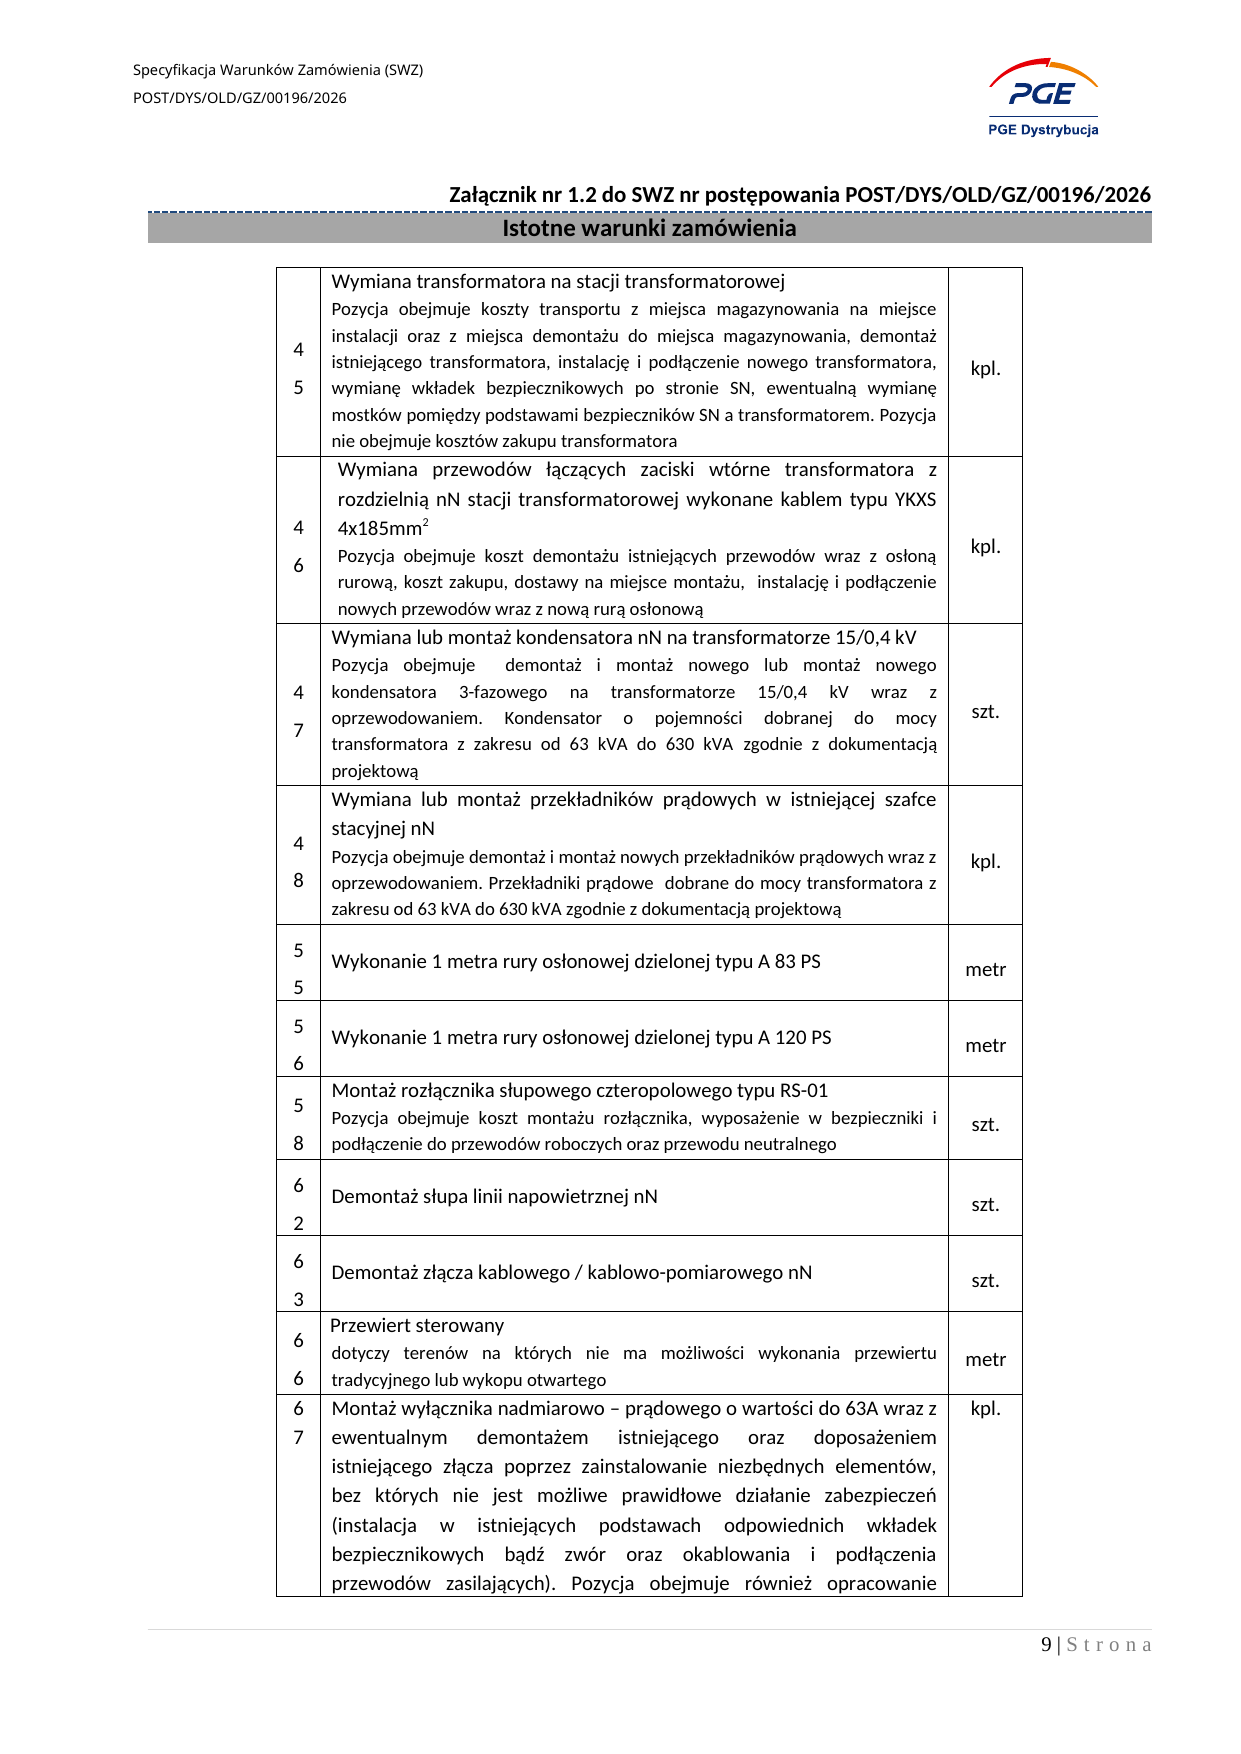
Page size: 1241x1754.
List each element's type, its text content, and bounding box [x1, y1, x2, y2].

table_cell metr [949, 1001, 1022, 1076]
table_cell 45 [277, 268, 320, 456]
table_cell 63 [277, 1236, 320, 1311]
table_cell 67 [277, 1395, 320, 1596]
table_cell Wymiana lub montaż kondensatora nN na transformatorze 15/0,4 kV Pozycja obejmuje demontaż i montaż nowego lub montaż nowego kondensatora 3-fazowego na transformatorze 15/0,4 kV wraz z oprzewodowaniem. Kondensator o pojemności dobranej do mocy transformatora z zakresu od 63 kVA do 630 kVA zgodnie z dokumentacją projektową [321, 624, 948, 785]
table_cell Przewiert sterowany dotyczy terenów na których nie ma możliwości wykonania przewiertu tradycyjnego lub wykopu otwartego [321, 1312, 948, 1394]
table_cell 55 [277, 925, 320, 1000]
table_cell Wymiana transformatora na stacji transformatorowej Pozycja obejmuje koszty transportu z miejsca magazynowania na miejsce instalacji oraz z miejsca demontażu do miejsca magazynowania, demontaż istniejącego transformatora, instalację i podłączenie nowego transformatora, wymianę wkładek bezpiecznikowych po stronie SN, ewentualną wymianę mostków pomiędzy podstawami bezpieczników SN a transformatorem. Pozycja nie obejmuje kosztów zakupu transformatora [321, 268, 948, 456]
table_cell szt. [949, 1160, 1022, 1235]
table_cell szt. [949, 1077, 1022, 1159]
table_cell 48 [277, 786, 320, 924]
table_cell 62 [277, 1160, 320, 1235]
table_cell kpl. [949, 457, 1022, 623]
table_cell kpl. [949, 786, 1022, 924]
table_cell metr [949, 925, 1022, 1000]
table_cell Demontaż złącza kablowego / kablowo-pomiarowego nN [321, 1236, 948, 1311]
table_cell 66 [277, 1312, 320, 1394]
table_cell Montaż rozłącznika słupowego czteropolowego typu RS-01 Pozycja obejmuje koszt montażu rozłącznika, wyposażenie w bezpieczniki i podłączenie do przewodów roboczych oraz przewodu neutralnego [321, 1077, 948, 1159]
table_cell szt. [949, 1236, 1022, 1311]
table_cell szt. [949, 624, 1022, 785]
table_cell kpl. [949, 1395, 1022, 1596]
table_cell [321, 1395, 948, 1596]
table_cell kpl. [949, 268, 1022, 456]
table_cell 56 [277, 1001, 320, 1076]
table_cell Wykonanie 1 metra rury osłonowej dzielonej typu A 83 PS [321, 925, 948, 1000]
table_cell Wykonanie 1 metra rury osłonowej dzielonej typu A 120 PS [321, 1001, 948, 1076]
table_cell metr [949, 1312, 1022, 1394]
table_cell Wymiana przewodów łączących zaciski wtórne transformatora z rozdzielnią nN stacji transformatorowej wykonane kablem typu YKXS 4x185mm2 Pozycja obejmuje koszt demontażu istniejących przewodów wraz z osłoną rurową, koszt zakupu, dostawy na miejsce montażu, instalację i podłączenie nowych przewodów wraz z nową rurą osłonową [321, 457, 948, 623]
table_cell Demontaż słupa linii napowietrznej nN [321, 1160, 948, 1235]
table_cell Wymiana lub montaż przekładników prądowych w istniejącej szafce stacyjnej nN Pozycja obejmuje demontaż i montaż nowych przekładników prądowych wraz z oprzewodowaniem. Przekładniki prądowe dobrane do mocy transformatora z zakresu od 63 kVA do 630 kVA zgodnie z dokumentacją projektową [321, 786, 948, 924]
table_cell 58 [277, 1077, 320, 1159]
table_cell 46 [277, 457, 320, 623]
table_cell 47 [277, 624, 320, 785]
